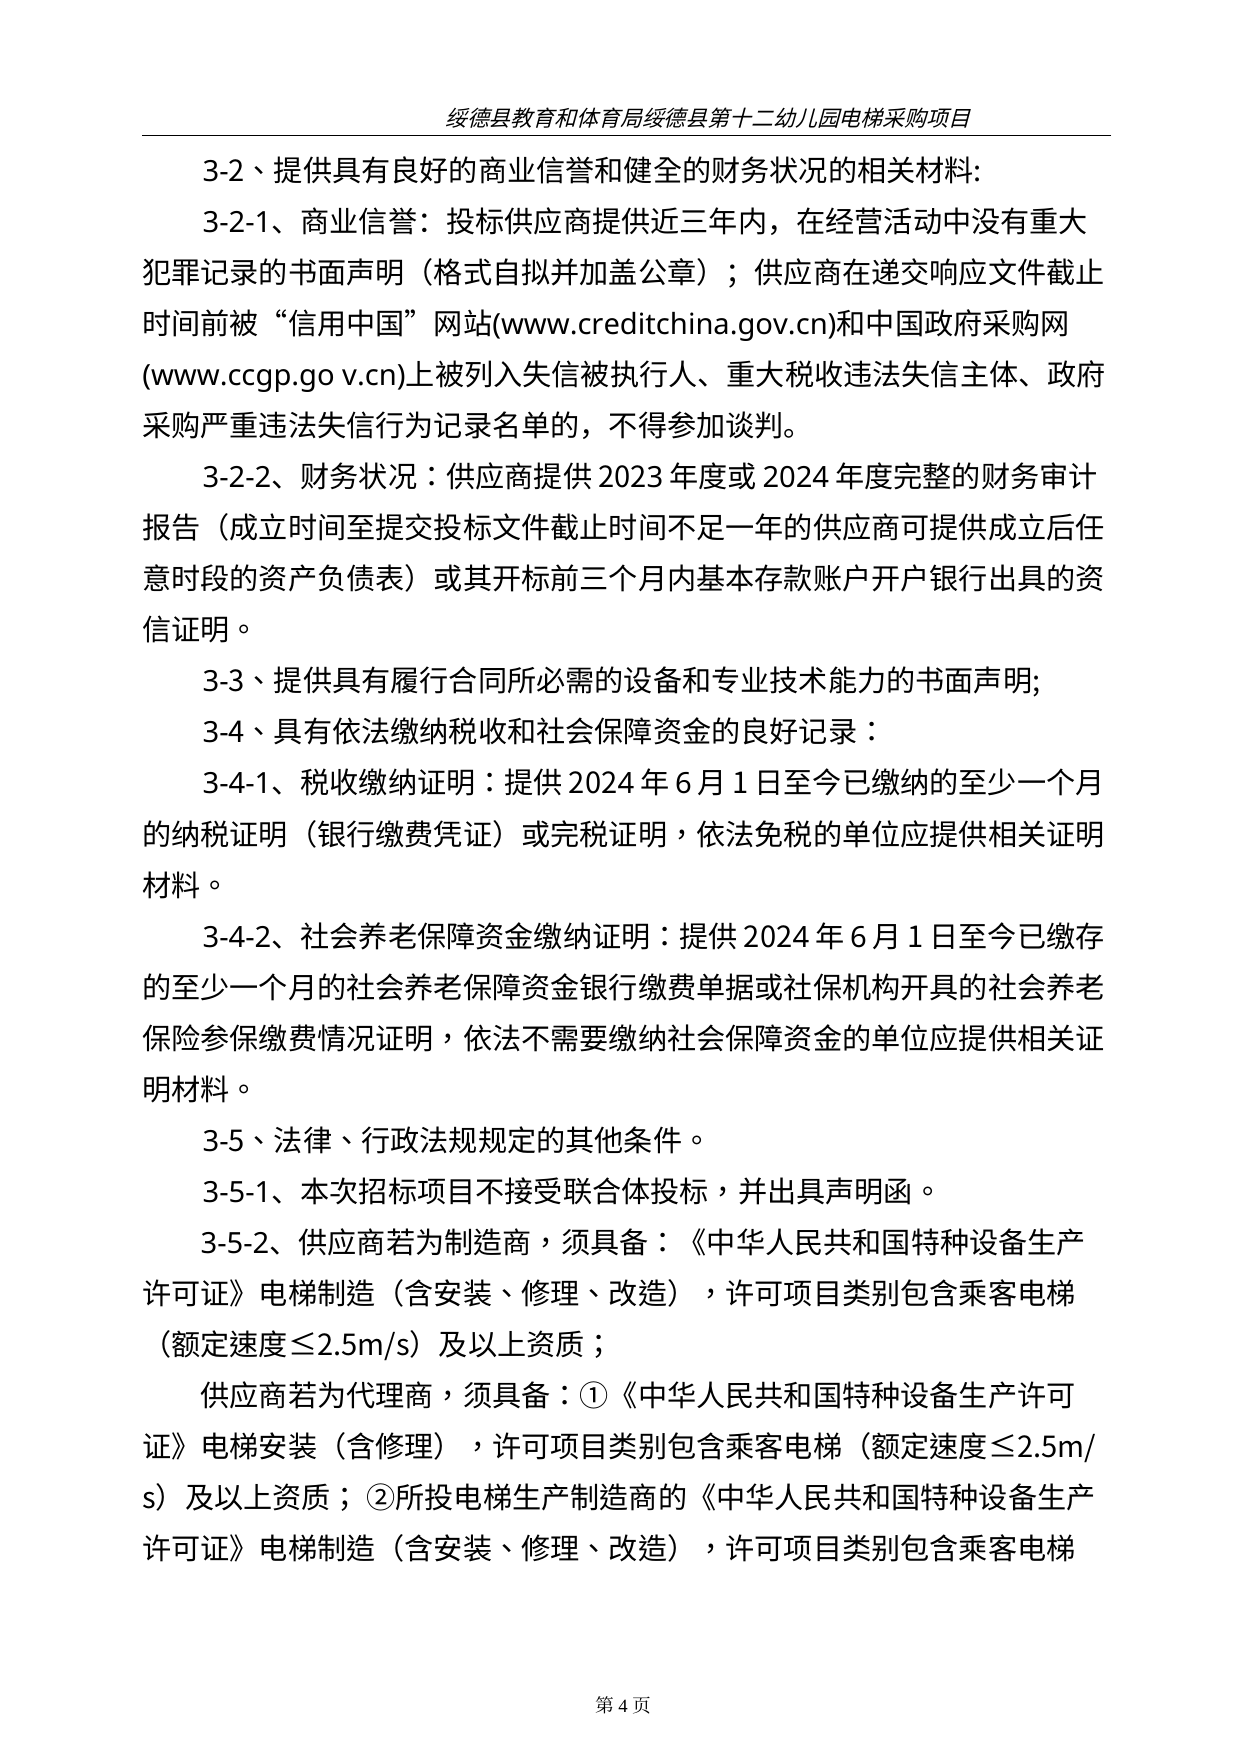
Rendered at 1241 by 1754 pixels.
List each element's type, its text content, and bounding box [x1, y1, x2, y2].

text 3-2-2、财务状况：供应商提供2023年度或2024年度完整的财务审计报告（成立时间至提交投标文件截止时间不足一年的供应商可提供成立后任意时段的资产负债表）或其开标前三个月内基本存款账户开户银行出具的资信证明。 [142, 447, 1111, 651]
text 3-2-1、商业信誉：投标供应商提供近三年内，在经营活动中没有重大犯罪记录的书面声明（格式自拟并加盖公章）；供应商在递交响应文件截止时间前被“信用中国”网站(www.creditchina.gov.cn)和中国政府采购网 (www.ccgp.go v.cn)上被列入失信被执行人、重大税收违法失信主体、政府采购严重违法失信行为记录名单的，不得参加谈判。 [142, 192, 1111, 447]
text 3-5、法律、行政法规规定的其他条件。 [142, 1110, 1111, 1161]
text 3-4-2、社会养老保障资金缴纳证明：提供2024年6月1日至今已缴存的至少一个月的社会养老保障资金银行缴费单据或社保机构开具的社会养老保险参保缴费情况证明，依法不需要缴纳社会保障资金的单位应提供相关证明材料。 [142, 906, 1111, 1110]
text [142, 1366, 1111, 1570]
text 3-5-2、供应商若为制造商，须具备：《中华人民共和国特种设备生产许可证》电梯制造（含安装、修理、改造），许可项目类别包含乘客电梯（额定速度≤2.5m/s）及以上资质； [142, 1212, 1111, 1366]
text 3-4-1、税收缴纳证明：提供2024年6月1日至今已缴纳的至少一个月的纳税证明（银行缴费凭证）或完税证明，依法免税的单位应提供相关证明材料。 [142, 753, 1111, 906]
text 3-4、具有依法缴纳税收和社会保障资金的良好记录： [142, 702, 1111, 753]
text 3-5-1、本次招标项目不接受联合体投标，并出具声明函。 [142, 1161, 1111, 1212]
text 3-3、提供具有履行合同所必需的设备和专业技术能力的书面声明; [142, 651, 1111, 702]
text 3-2、提供具有良好的商业信誉和健全的财务状况的相关材料: [142, 141, 1111, 192]
